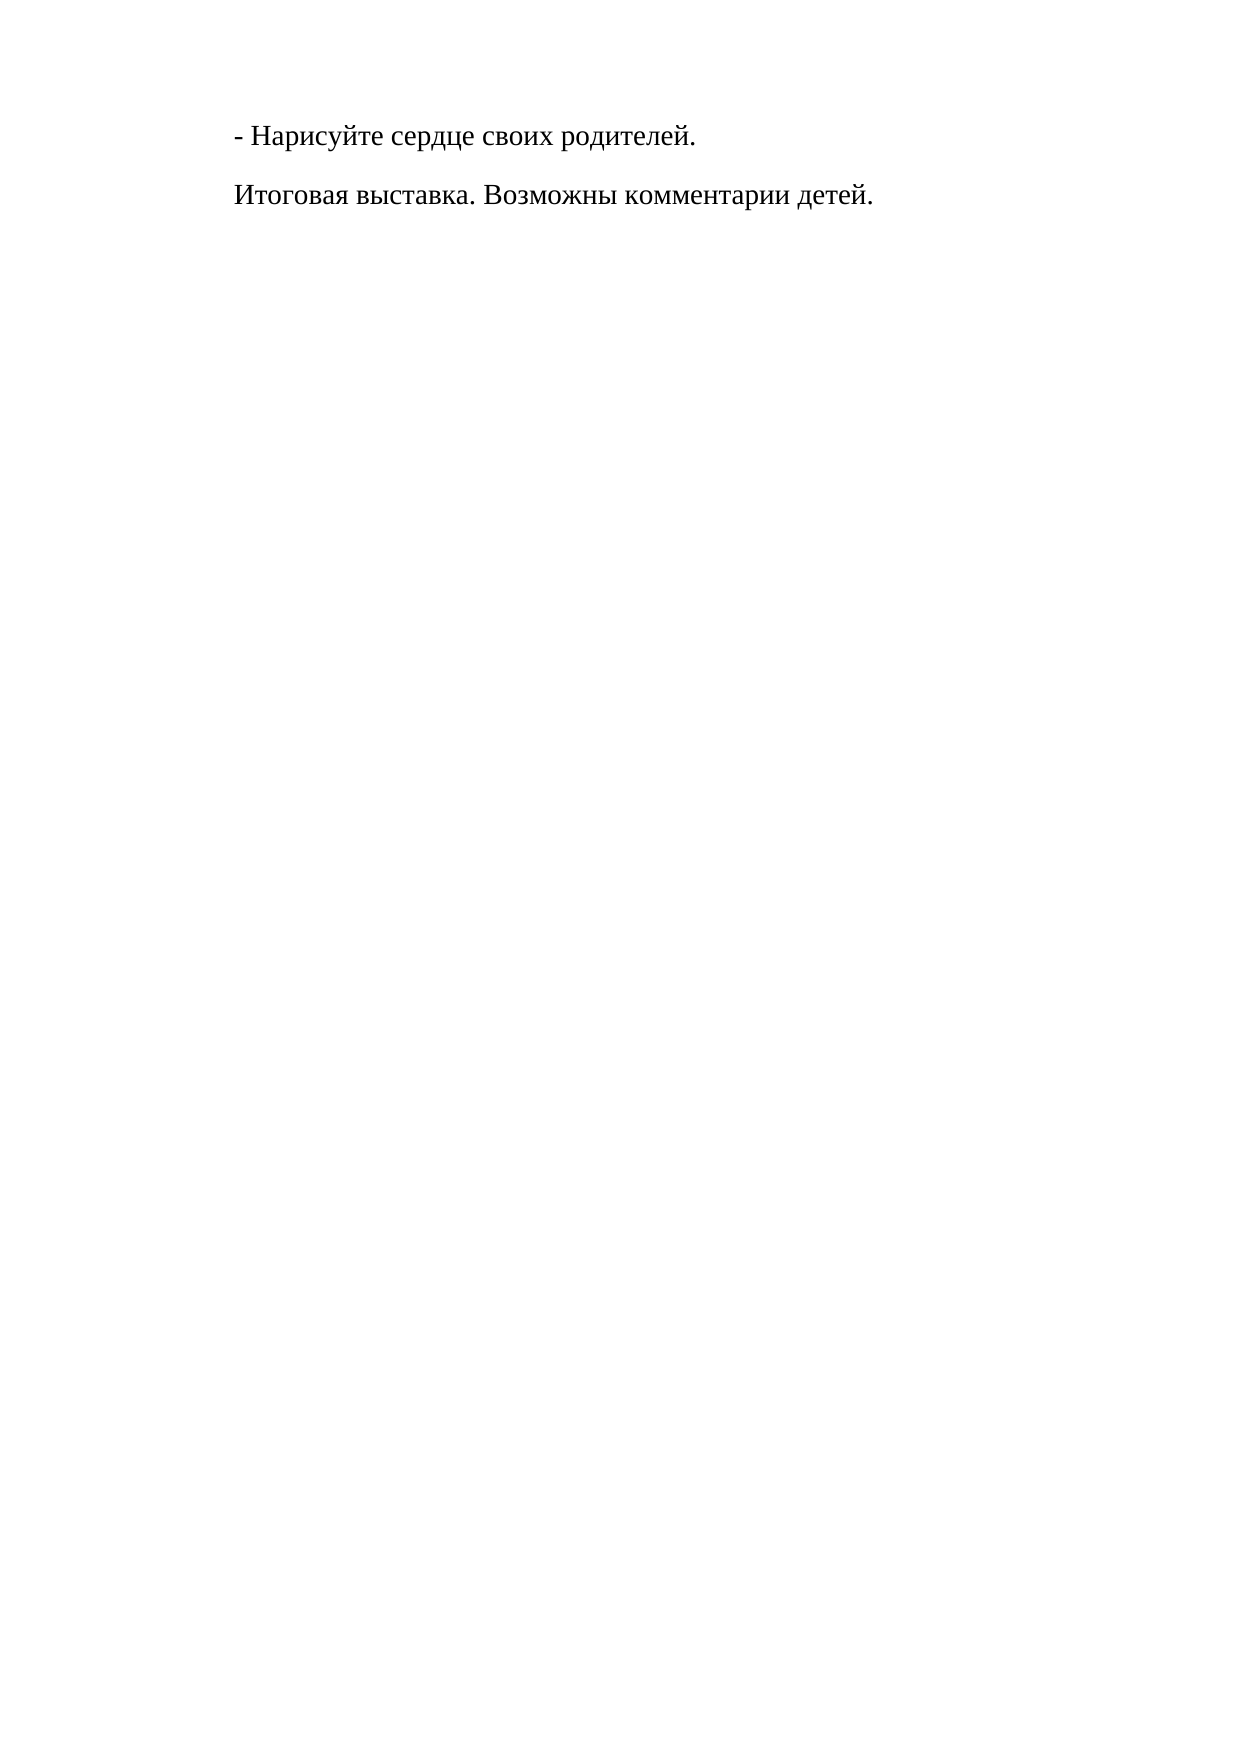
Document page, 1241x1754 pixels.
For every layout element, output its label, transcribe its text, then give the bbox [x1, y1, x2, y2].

text Итоговая выставка. Возможны комментарии детей. [177, 177, 1152, 211]
text - Нарисуйте сердце своих родителей. [177, 118, 1152, 152]
